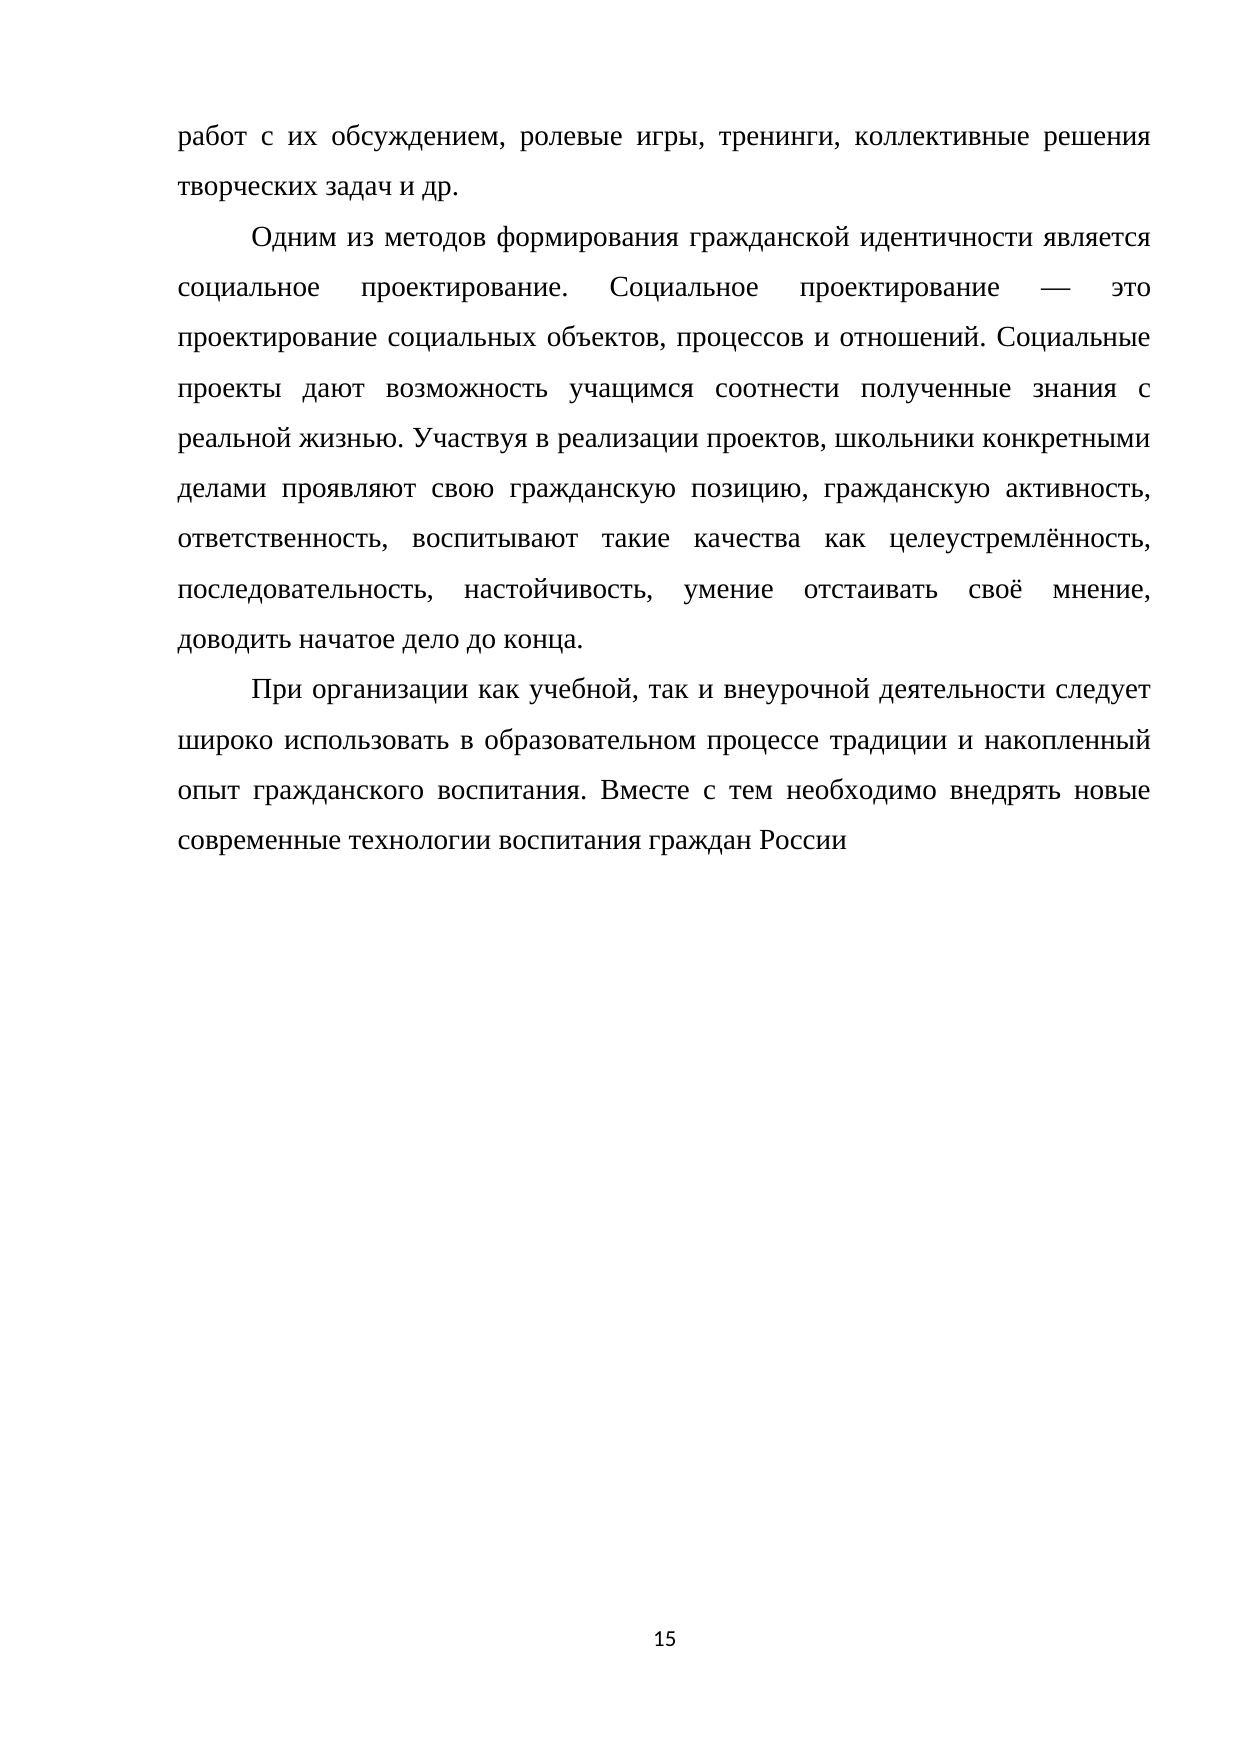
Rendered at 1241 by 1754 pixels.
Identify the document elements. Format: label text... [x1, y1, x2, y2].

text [177, 118, 1152, 202]
text При организации как учебной, так и внеурочной деятельности следует широко использовать в образовательном процессе традиции и накопленный опыт гражданского воспитания. Вместе с тем необходимо внедрять новые современные технологии воспитания граждан России [177, 672, 1152, 856]
text Одним из методов формирования гражданской идентичности является социальное проектирование. Социальное проектирование — это проектирование социальных объектов, процессов и отношений. Социальные проекты дают возможность учащимся соотнести полученные знания с реальной жизнью. Участвуя в реализации проектов, школьники конкретными делами проявляют свою гражданскую позицию, гражданскую активность, ответственность, воспитывают такие качества как целеустремлённость, последовательность, настойчивость, умение отстаивать своё мнение, доводить начатое дело до конца. [177, 219, 1152, 655]
